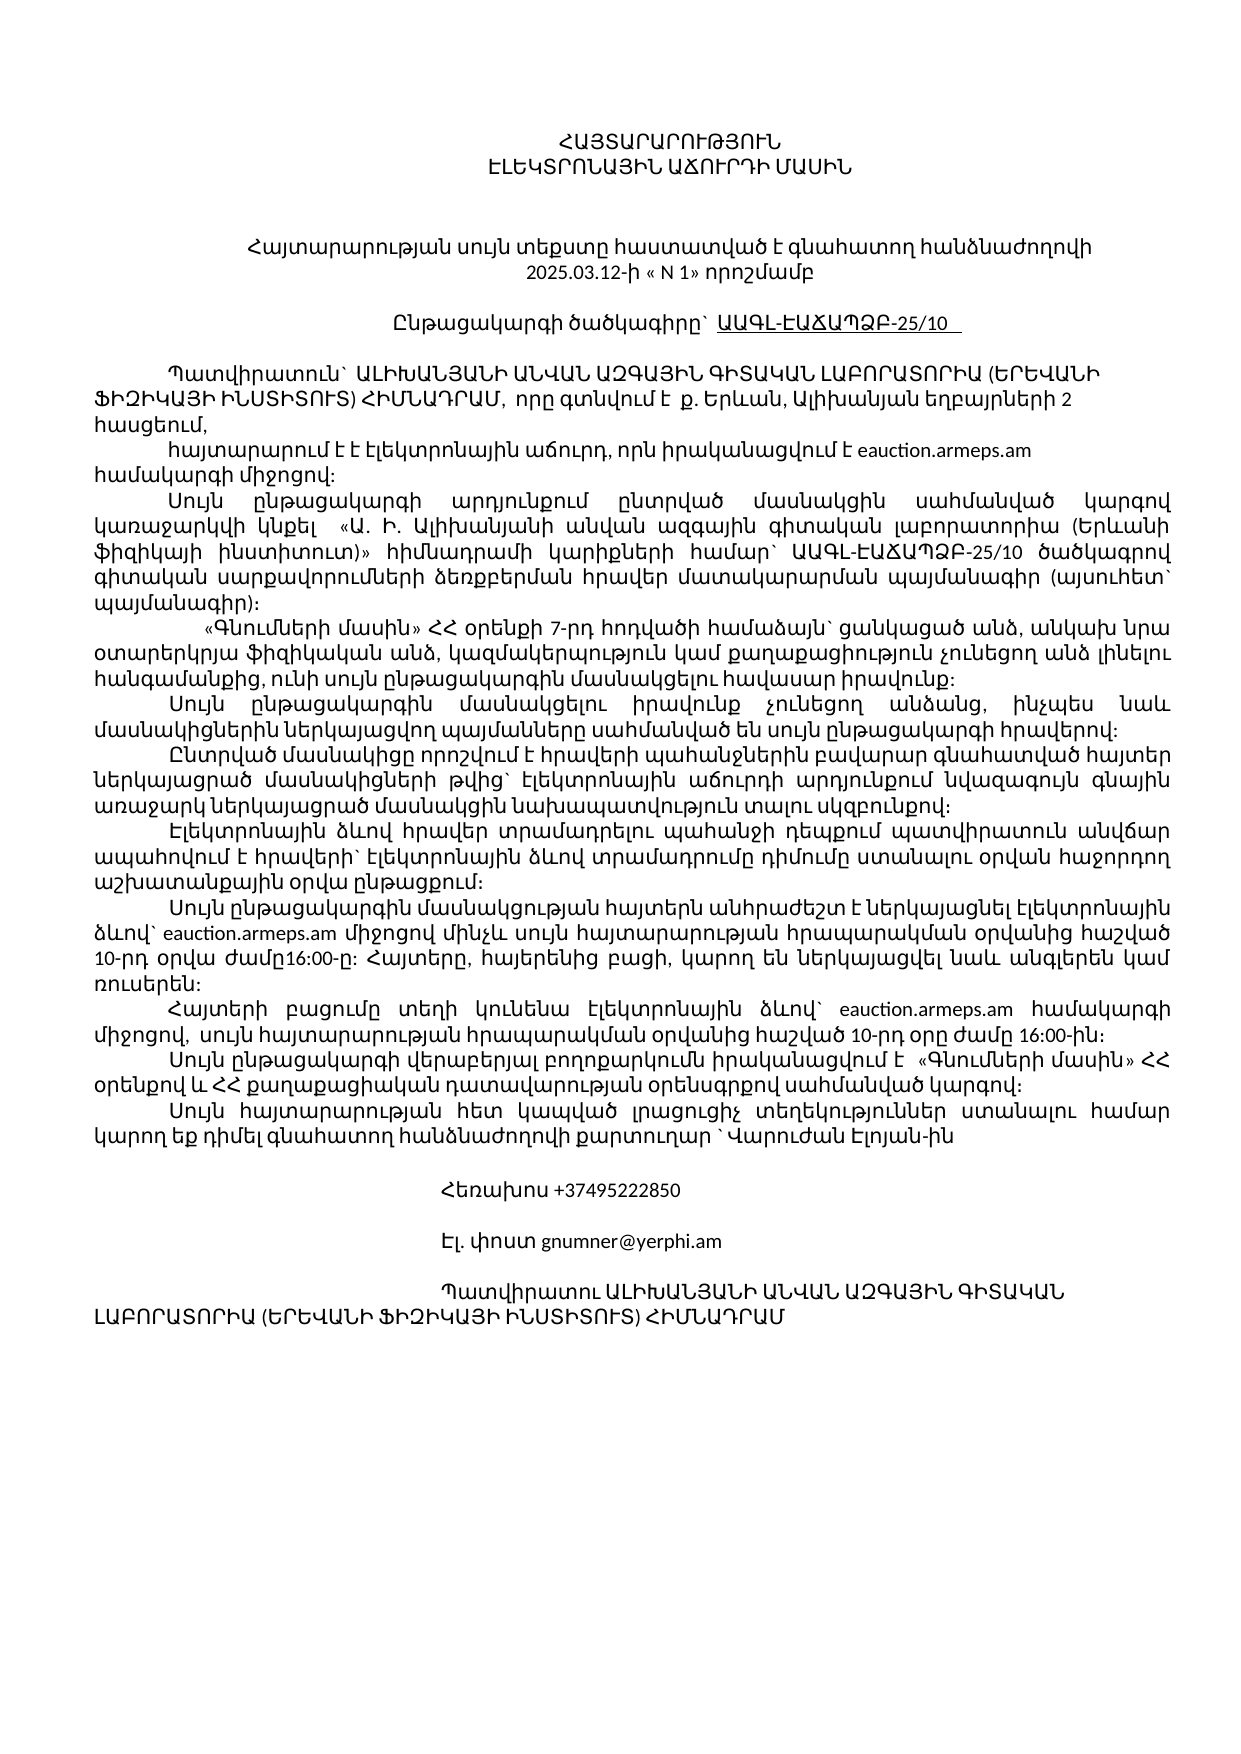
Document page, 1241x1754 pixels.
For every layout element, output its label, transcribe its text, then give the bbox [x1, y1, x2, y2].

text Պատվիրատուն` ԱԼԻԽԱՆՅԱՆԻ ԱՆՎԱՆ ԱԶԳԱՅԻՆ ԳԻՏԱԿԱՆ ԼԱԲՈՐԱՏՈՐԻԱ (ԵՐԵՎԱՆԻ ՖԻԶԻԿԱՅԻ ԻՆՍՏԻՏՈՒՏ) ՀԻՄՆԱԴՐԱՄ, որը գտնվում է ք. Երևան, Ալիխանյան եղբայրների 2 հասցեում, [94, 361, 1171, 437]
text Հայտարարության սույն տեքստը հաստատված է գնահատող հանձնաժողովի [94, 234, 1171, 259]
text Հայտերի բացումը տեղի կունենա էլեկտրոնային ձևով` eauction.armeps.am համակարգի միջոցով, սույն հայտարարության հրապարակման օրվանից հաշված 10-րդ օրը ժամը 16:00-ին։ [94, 996, 1171, 1047]
text Հեռախոս +37495222850 [94, 1177, 1171, 1203]
text Սույն ընթացակարգի վերաբերյալ բողոքարկումն իրականացվում է «Գնումների մասին» ՀՀ օրենքով և ՀՀ քաղաքացիական դատավարության օրենսգրքով սահմանված կարգով։ [94, 1047, 1171, 1098]
text ԷԼԵԿՏՐՈՆԱՅԻՆ ԱՃՈՒՐԴԻ ՄԱՍԻՆ [94, 154, 1171, 180]
text Սույն ընթացակարգի արդյունքում ընտրված մասնակցին սահմանված կարգով կառաջարկվի կնքել «Ա. Ի. Ալիխանյանի անվան ազգային գիտական լաբորատորիա (Երևանի ֆիզիկայի ինստիտուտ)» հիմնադրամի կարիքների համար` ԱԱԳԼ-ԷԱՃԱՊՁԲ-25/10 ծածկագրով գիտական սարքավորումների ձեռքբերման հրավեր մատակարարման պայմանագիր (այսուհետ` պայմանագիր)։ [94, 488, 1171, 615]
text 2025.03.12 -ի « N 1» որոշմամբ [94, 259, 1171, 285]
text Սույն ընթացակարգին մասնակցության հայտերն անհրաժեշտ է ներկայացնել էլեկտրոնային ձևով` eauction.armeps.am միջոցով մինչև սույն հայտարարության հրապարակման օրվանից հաշված 10-րդ օրվա ժամը16:00-ը: Հայտերը, հայերենից բացի, կարող են ներկայացվել նաև անգլերեն կամ ռուսերեն: [94, 895, 1171, 996]
text Ընտրված մասնակիցը որոշվում է հրավերի պահանջներին բավարար գնահատված հայտեր ներկայացրած մասնակիցների թվից` էլեկտրոնային աճուրդի արդյունքում նվազագույն գնային առաջարկ ներկայացրած մասնակցին նախապատվություն տալու սկզբունքով։ [94, 742, 1171, 818]
text Էլ. փոստ gnumner@yerphi.am [94, 1228, 1171, 1253]
text Սույն հայտարարության հետ կապված լրացուցիչ տեղեկություններ ստանալու համար կարող եք դիմել գնահատող հանձնաժողովի քարտուղար ` Վարուժան Էլոյան-ին [94, 1098, 1171, 1149]
text Պատվիրատու ԱԼԻԽԱՆՅԱՆԻ ԱՆՎԱՆ ԱԶԳԱՅԻՆ ԳԻՏԱԿԱՆ ԼԱԲՈՐԱՏՈՐԻԱ (ԵՐԵՎԱՆԻ ՖԻԶԻԿԱՅԻ ԻՆՍՏԻՏՈՒՏ) ՀԻՄՆԱԴՐԱՄ [94, 1279, 1171, 1330]
text Ընթացակարգի ծածկագիրը` ԱԱԳԼ-ԷԱՃԱՊՁԲ-25/10 [94, 310, 1171, 336]
text հայտարարում է է էլեկտրոնային աճուրդ, որն իրականացվում է eauction.armeps.am համակարգի միջոցով: [94, 437, 1171, 488]
text ՀԱՅՏԱՐԱՐՈՒԹՅՈՒՆ [94, 129, 1171, 154]
text Էլեկտրոնային ձևով հրավեր տրամադրելու պահանջի դեպքում պատվիրատուն անվճար ապահովում է հրավերի` էլեկտրոնային ձևով տրամադրումը դիմումը ստանալու օրվան հաջորդող աշխատանքային օրվա ընթացքում։ [94, 818, 1171, 895]
text «Գնումների մասին» ՀՀ օրենքի 7-րդ հոդվածի համաձայն` ցանկացած անձ, անկախ նրա օտարերկրյա ֆիզիկական անձ, կազմակերպություն կամ քաղաքացիություն չունեցող անձ լինելու հանգամանքից, ունի սույն ընթացակարգին մասնակցելու հավասար իրավունք: [94, 615, 1171, 691]
text Սույն ընթացակարգին մասնակցելու իրավունք չունեցող անձանց, ինչպես նաև մասնակիցներին ներկայացվող պայմանները սահմանված են սույն ընթացակարգի հրավերով: [94, 691, 1171, 742]
